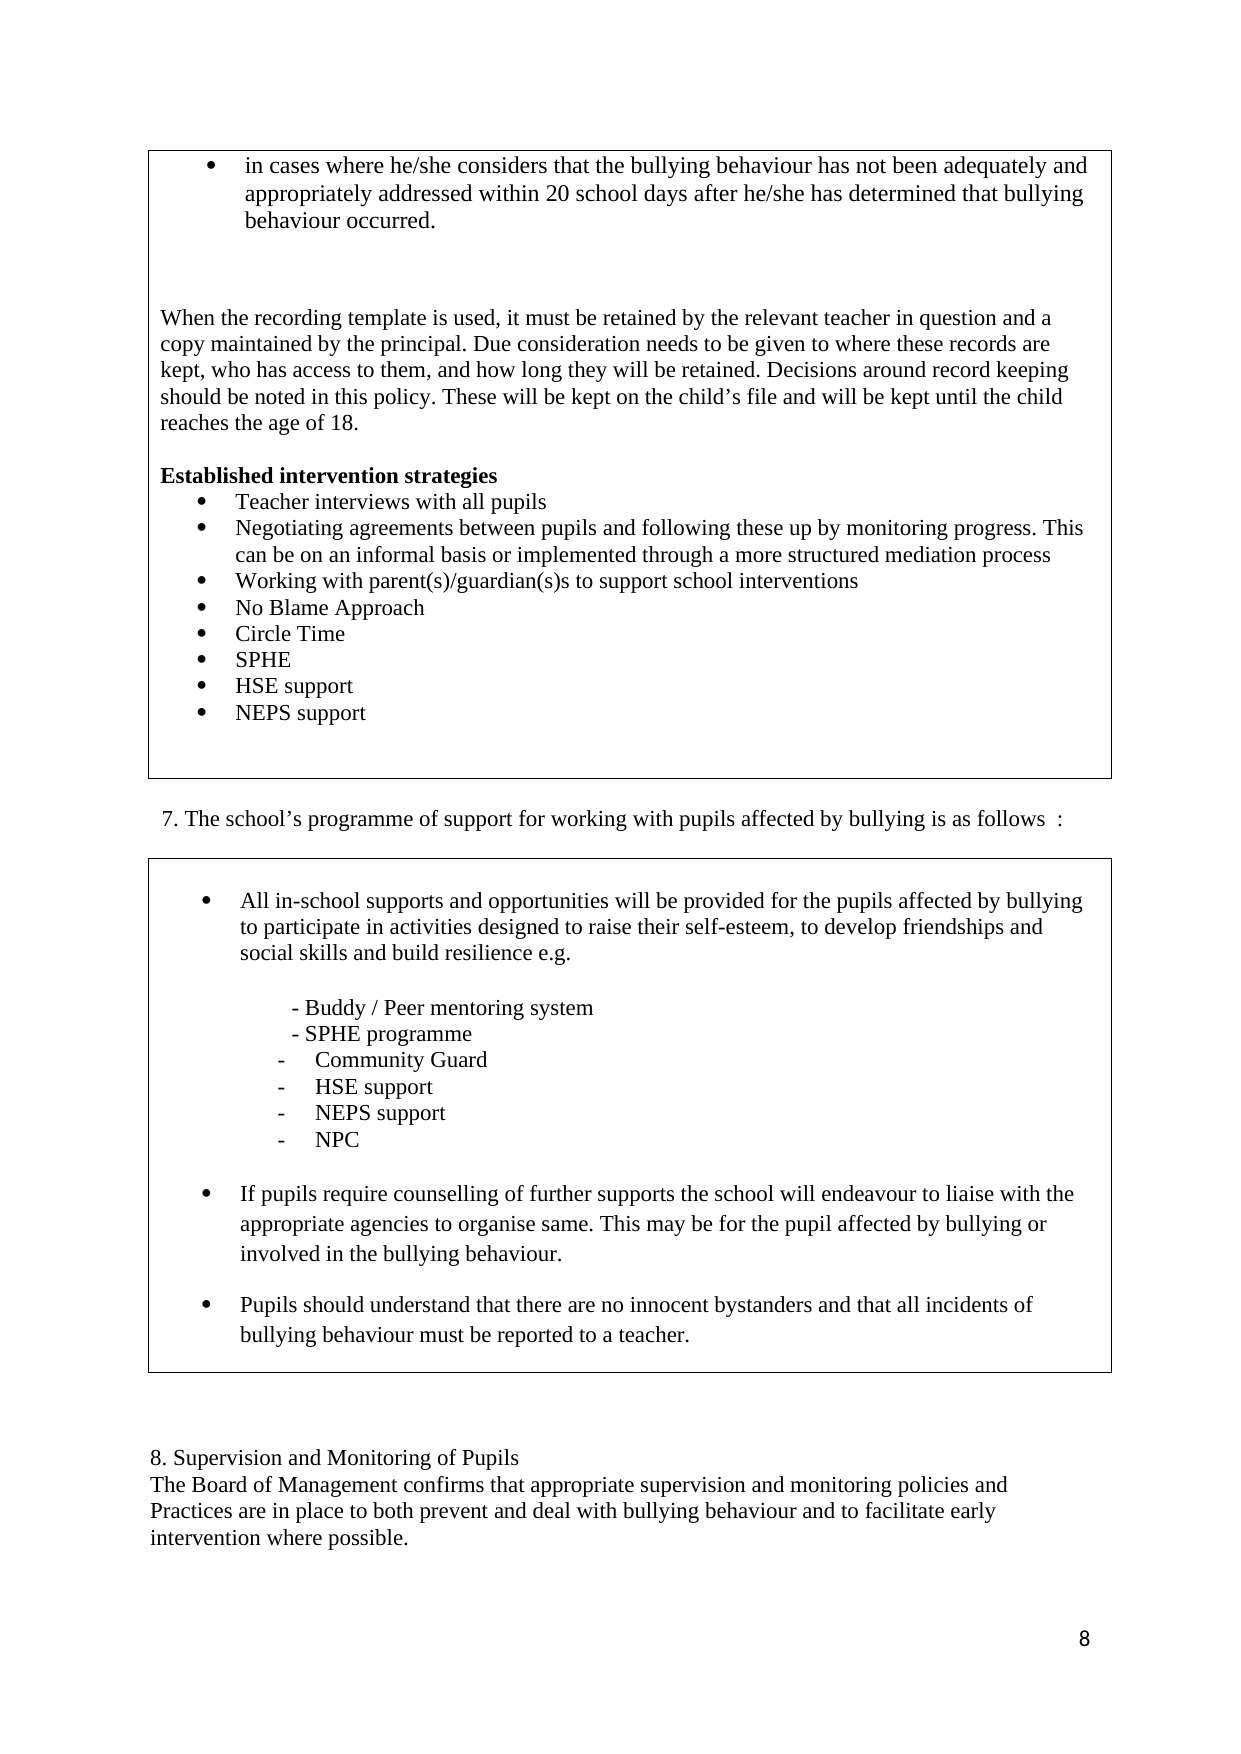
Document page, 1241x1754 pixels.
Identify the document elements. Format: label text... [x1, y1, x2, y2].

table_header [149, 151, 1111, 778]
text Practices are in place to both prevent and deal with bullying behaviour and to facilitate early intervention where possible. [150, 1497, 1090, 1550]
text 7. The school’s programme of support for working with pupils affected by bullying is as follows : [150, 805, 1090, 832]
text 8. Supervision and Monitoring of Pupils [150, 1444, 1090, 1471]
text The Board of Management confirms that appropriate supervision and monitoring policies and [150, 1471, 1090, 1497]
table_header All in-school supports and opportunities will be provided for the pupils affected by bullying to participate in activities designed to raise their self-esteem, to develop friendships and social skills and build resilience e.g. - Buddy / Peer mentoring system - SPHE programme Community Guard HSE support NEPS support NPC If pupils require counselling of further supports the school will endeavour to liaise with the appropriate agencies to organise same. This may be for the pupil affected by bullying or involved in the bullying behaviour. Pupils should understand that there are no innocent bystanders and that all incidents of bullying behaviour must be reported to a teacher. [149, 859, 1111, 1372]
